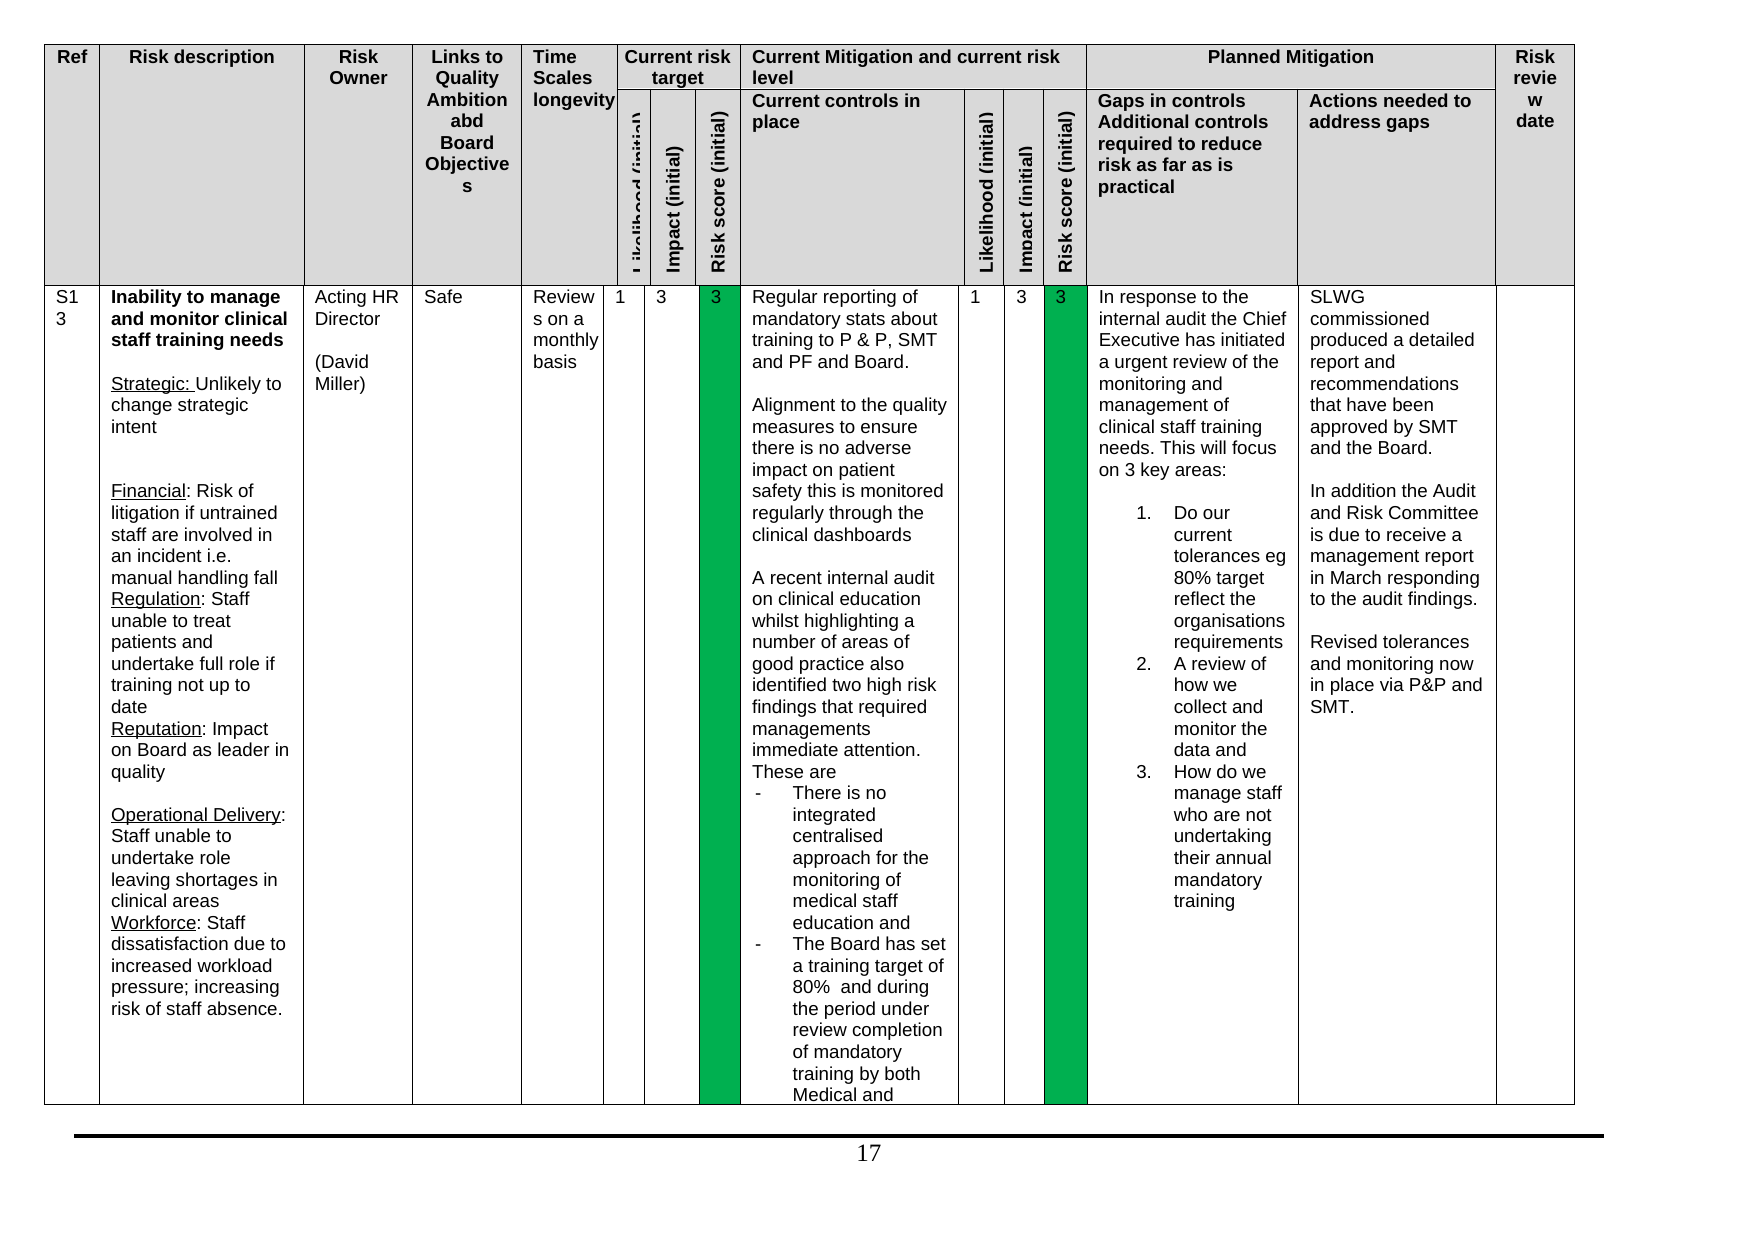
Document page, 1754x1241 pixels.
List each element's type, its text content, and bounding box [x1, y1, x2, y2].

table_cell [1497, 286, 1574, 1104]
table_cell Regular reporting of mandatory stats about training to P & P, SMT and PF and Board. Alignment to the quality measures to ensure there is no adverse impact on patient safety this is monitored regularly through the clinical dashboards A recent internal audit on clinical education whilst highlighting a number of areas of good practice also identified two high risk findings that required managements immediate attention. These are There is no integrated centralised approach for the monitoring of medical staff education and The Board has set a training target of 80% and during the period under review completion of mandatory training by both Medical and Nursing staff fell short of the target [741, 286, 958, 1104]
table_cell Gaps in controls Additional controls required to reduce risk as far as is practical [1087, 90, 1297, 285]
table_header Ref [45, 45, 99, 285]
table_header Time Scales longevity [522, 45, 617, 285]
table_cell Risk score (initial) [696, 90, 740, 285]
table_cell Acting HR Director (David Miller) [304, 286, 412, 1104]
table_cell Risk score (initial) [1044, 90, 1086, 285]
table_cell Impact (initial) [651, 90, 695, 285]
table_cell Likelihood (initial) [965, 90, 1003, 285]
table_cell 3 [645, 286, 699, 1104]
table_cell 3 [1045, 286, 1087, 1104]
table_cell Likelihood (initial) [618, 90, 650, 285]
table_cell 1 [959, 286, 1004, 1104]
table_header Planned Mitigation [1087, 45, 1495, 88]
table_cell 3 [1005, 286, 1044, 1104]
table_cell Actions needed to address gaps [1298, 90, 1495, 285]
table_header Links to Quality Ambition abd Board Objectives [413, 45, 521, 285]
table_cell SLWG commissioned produced a detailed report and recommendations that have been approved by SMT and the Board. In addition the Audit and Risk Committee is due to receive a management report in March responding to the audit findings. Revised tolerances and monitoring now in place via P&P and SMT. [1299, 286, 1496, 1104]
table_cell Reviews on a monthly basis [522, 286, 603, 1104]
table_cell Safe [413, 286, 521, 1104]
table_cell In response to the internal audit the Chief Executive has initiated a urgent review of the monitoring and management of clinical staff training needs. This will focus on 3 key areas: Do our current tolerances eg 80% target reflect the organisations requirements A review of how we collect and monitor the data and How do we manage staff who are not undertaking their annual mandatory training [1088, 286, 1298, 1104]
table_cell Impact (initial) [1004, 90, 1043, 285]
table_cell Current controls in place [741, 90, 964, 285]
table_header Risk description [100, 45, 304, 285]
table_header Current Mitigation and current risk level [741, 45, 1086, 88]
table_header Risk Owner [305, 45, 412, 285]
table_cell 1 [604, 286, 644, 1104]
table_header Risk review date [1496, 45, 1574, 285]
table_cell 3 [700, 286, 740, 1104]
table_header Current risk target [618, 45, 740, 88]
table_cell Inability to manage and monitor clinical staff training needs Strategic: Unlikely to change strategic intent Financial: Risk of litigation if untrained staff are involved in an incident i.e. manual handling fall Regulation: Staff unable to treat patients and undertake full role if training not up to date Reputation: Impact on Board as leader in quality Operational Delivery: Staff unable to undertake role leaving shortages in clinical areas Workforce: Staff dissatisfaction due to increased workload pressure; increasing risk of staff absence. [100, 286, 303, 1104]
table_cell S13 [45, 286, 99, 1104]
